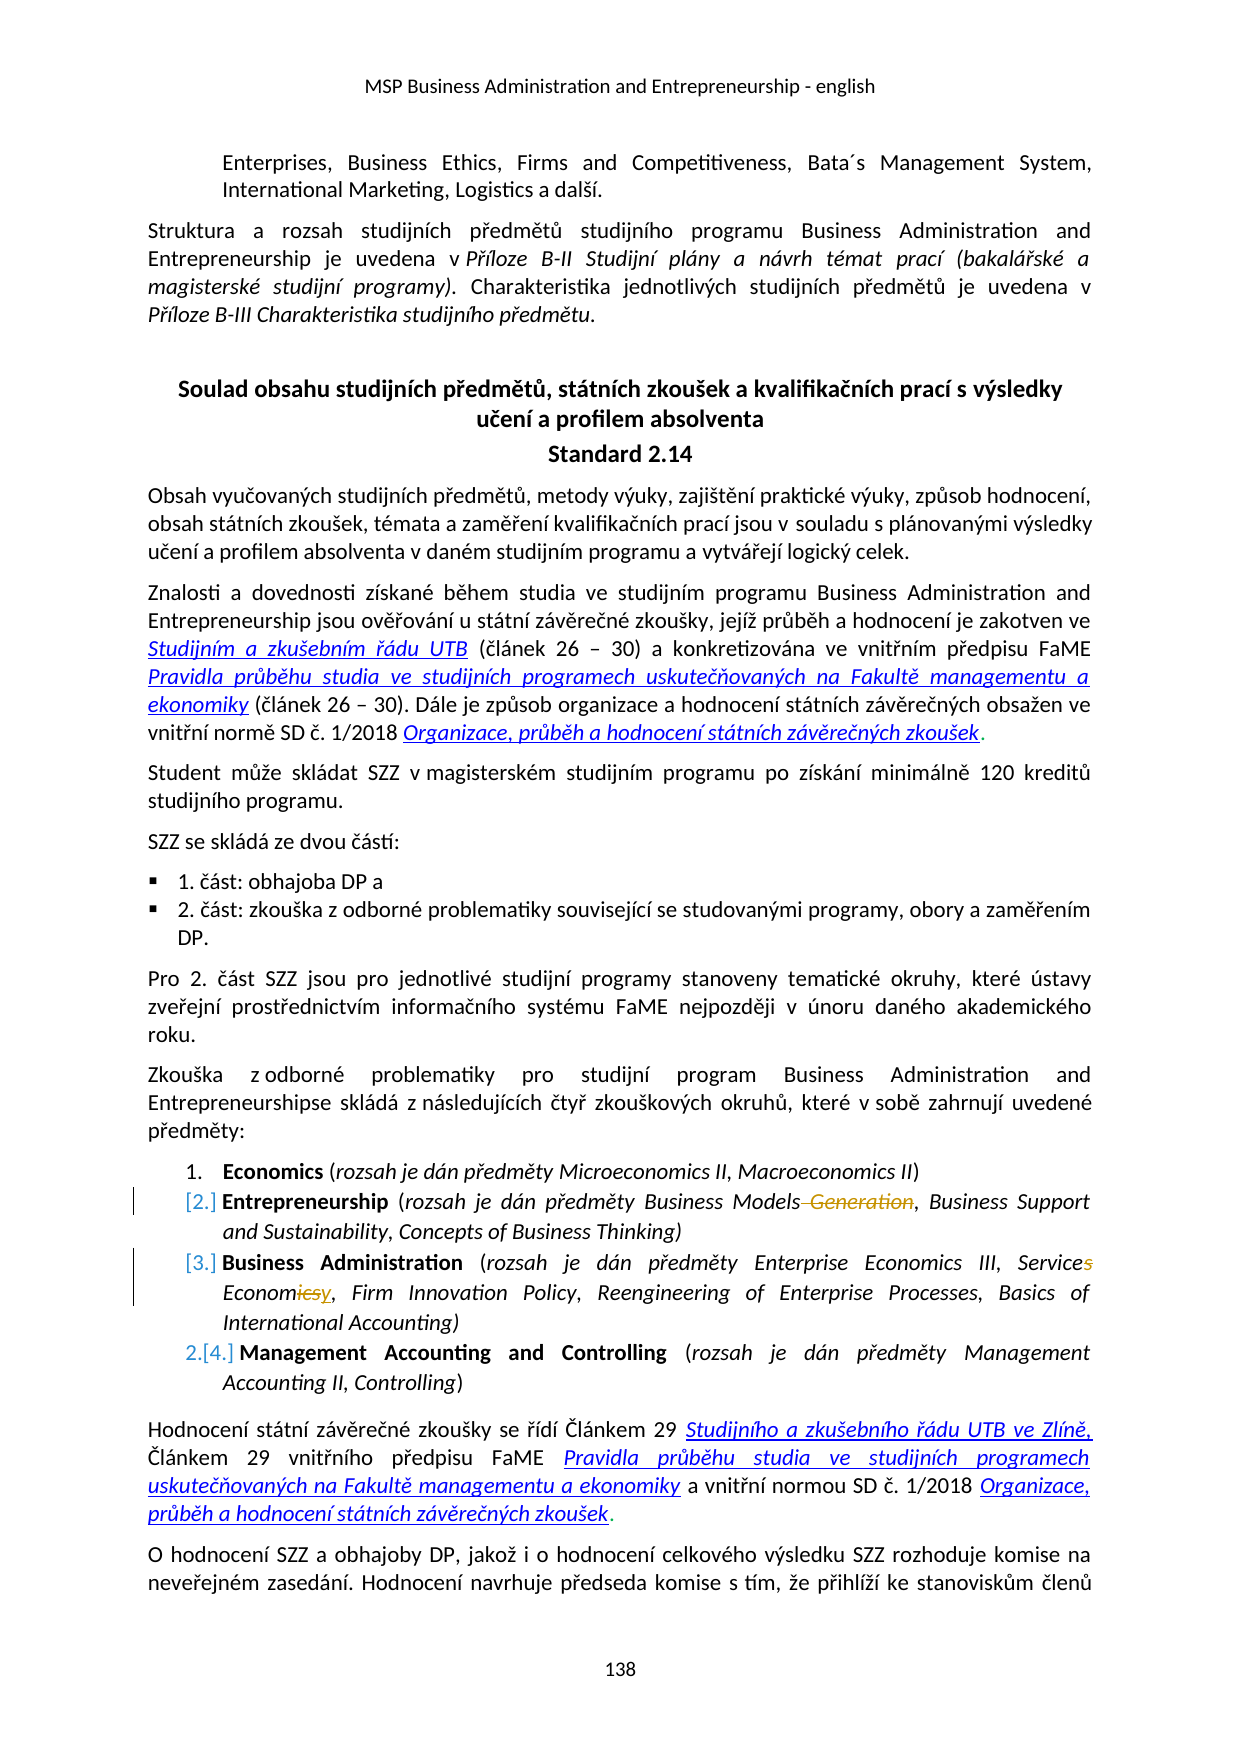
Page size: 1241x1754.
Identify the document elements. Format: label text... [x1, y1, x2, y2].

text Obsah vyučovaných studijních předmětů, metody výuky, zajištění praktické výuky, způsob hodnocení, obsah státních zkoušek, témata a zaměření kvalifikačních prací jsou v souladu s plánovanými výsledky učení a profilem absolventa v daném studijním programu a vytvářejí logický celek. [148, 481, 1093, 565]
text SZZ se skládá ze dvou částí: [148, 827, 1093, 855]
list 2. část: zkouška z odborné problematiky související se studovanými programy, obory a zaměřením DP. [148, 895, 1093, 951]
list 1. část: obhajoba DP a [148, 867, 1093, 895]
list Business Administration (rozsah je dán předměty Enterprise Economics III, Service Econom, Firm Innovation Policy, Reengineering of Enterprise Processes, Basics of International Accounting) [185, 1248, 1093, 1336]
text Pro 2. část SZZ jsou pro jednotlivé studijní programy stanoveny tematické okruhy, které ústavy zveřejní prostřednictvím informačního systému FaME nejpozději v únoru daného akademického roku. [148, 964, 1093, 1048]
text Hodnocení státní závěrečné zkoušky se řídí Článkem 29 Studijního a zkušebního řádu UTB ve Zlíně, Článkem 29 vnitřního předpisu FaME Pravidla průběhu studia ve studijních programech uskutečňovaných na Fakultě managementu a ekonomiky a vnitřní normou SD č. 1/2018 Organizace, průběh a hodnocení státních závěrečných zkoušek. [148, 1415, 1093, 1527]
subtitle Standard 2.14 [148, 438, 1093, 469]
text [148, 1540, 1093, 1596]
text Znalosti a dovednosti získané během studia ve studijním programu Business Administration and Entrepreneurship jsou ověřování u státní závěrečné zkoušky, jejíž průběh a hodnocení je zakotven ve Studijním a zkušebním řádu UTB (článek 26 – 30) a konkretizována ve vnitřním předpisu FaME Pravidla průběhu studia ve studijních programech uskutečňovaných na Fakultě managementu a ekonomiky (článek 26 – 30). Dále je způsob organizace a hodnocení státních závěrečných obsažen ve vnitřní normě SD č. 1/2018 Organizace, průběh a hodnocení státních závěrečných zkoušek. [148, 578, 1093, 746]
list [185, 148, 1093, 204]
text Struktura a rozsah studijních předmětů studijního programu Business Administration and Entrepreneurship je uvedena v Příloze B-II Studijní plány a návrh témat prací (bakalářské a magisterské studijní programy). Charakteristika jednotlivých studijních předmětů je uvedena v Příloze B-III Charakteristika studijního předmětu. [148, 216, 1093, 328]
text Student může skládat SZZ v magisterském studijním programu po získání minimálně 120 kreditů studijního programu. [148, 758, 1093, 814]
subtitle Soulad obsahu studijních předmětů, státních zkoušek a kvalifikačních prací s výsledky učení a profilem absolventa [148, 373, 1093, 434]
text Zkouška z odborné problematiky pro studijní program Business Administration and Entrepreneurshipse skládá z následujících čtyř zkouškových okruhů, které v sobě zahrnují uvedené předměty: [148, 1061, 1093, 1144]
list Management Accounting and Controlling (rozsah je dán předměty Management Accounting II, Controlling) [185, 1338, 1093, 1397]
list Entrepreneurship (rozsah je dán předměty Business Models, Business Support and Sustainability, Concepts of Business Thinking) [185, 1187, 1093, 1246]
list Economics (rozsah je dán předměty Microeconomics II, Macroeconomics II) [185, 1157, 1093, 1185]
